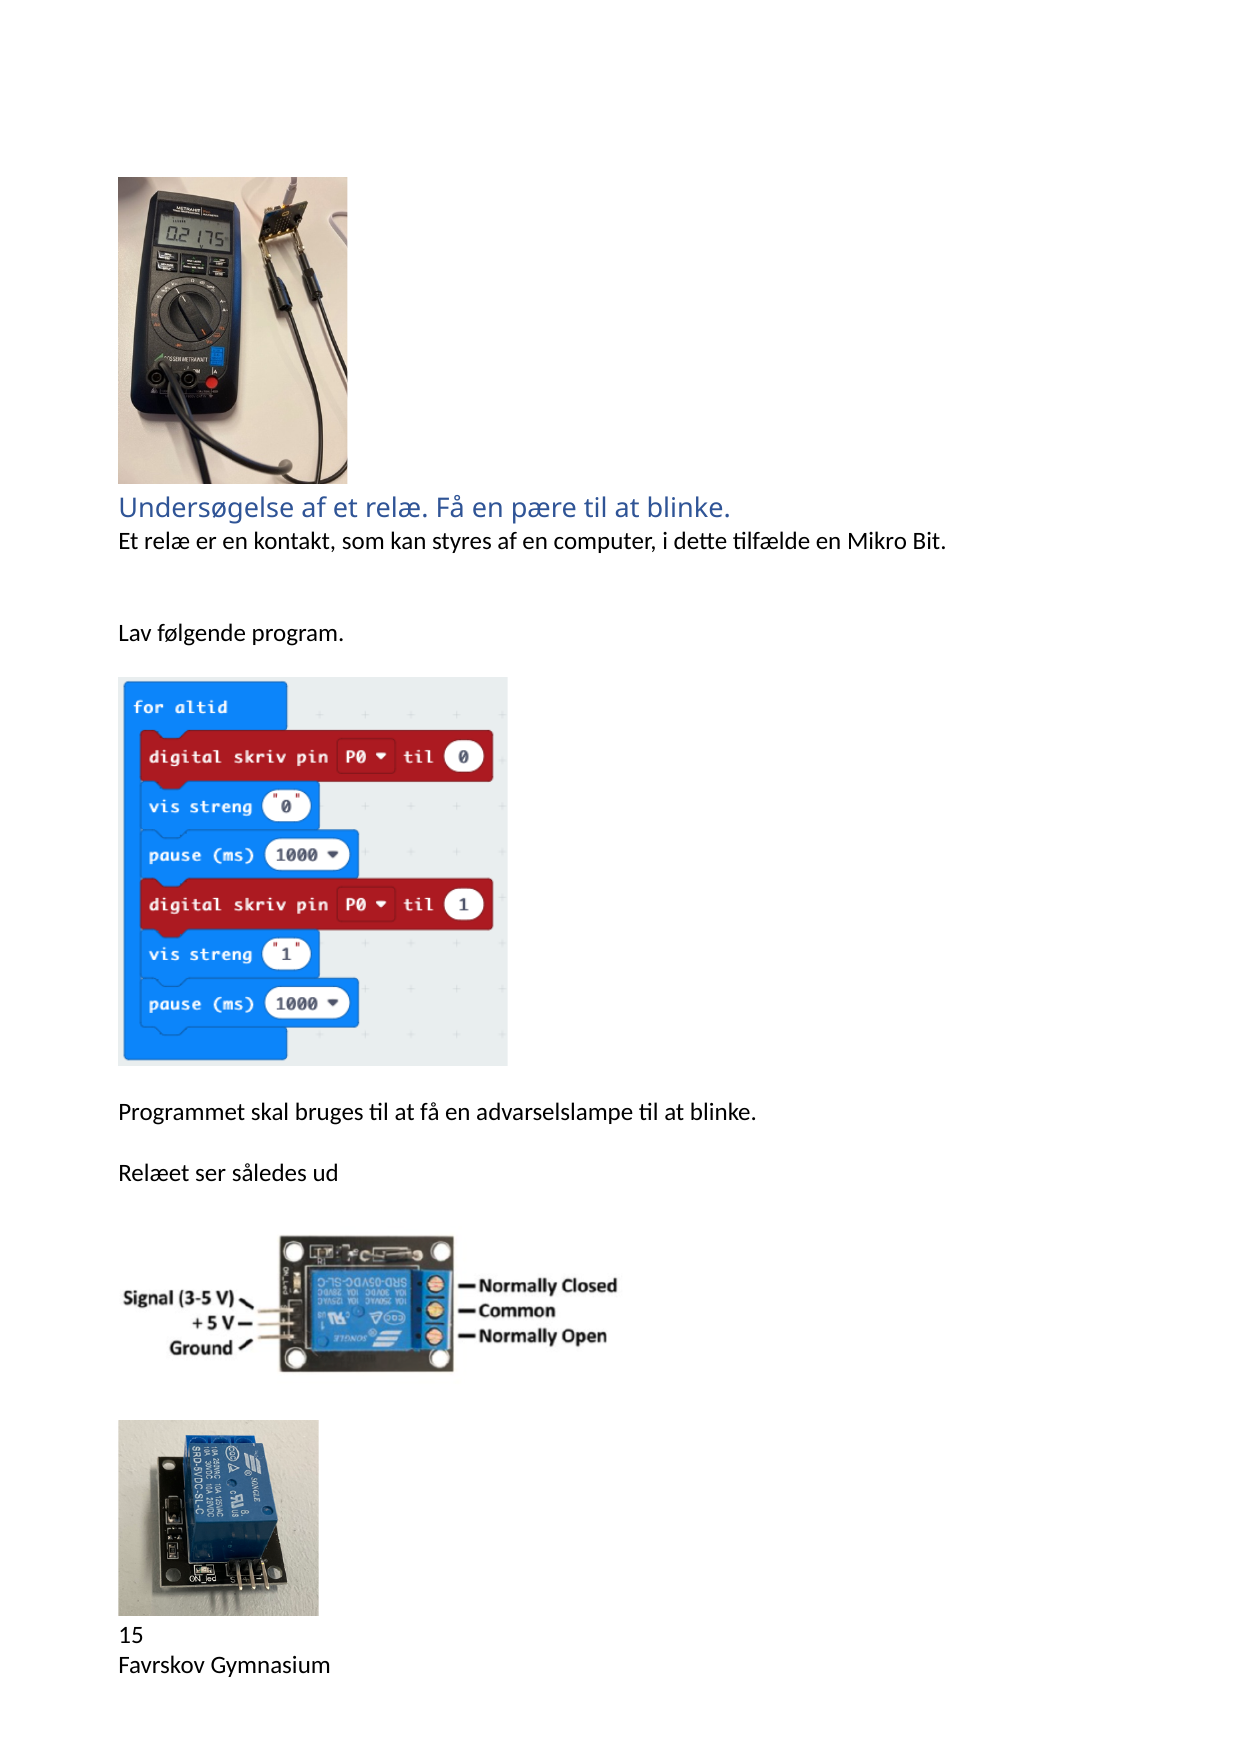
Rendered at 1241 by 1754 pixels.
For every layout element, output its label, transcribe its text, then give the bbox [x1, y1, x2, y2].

picture [118, 177, 348, 484]
text Relæet ser således ud [118, 1157, 1122, 1188]
subtitle Undersøgelse af et relæ. Få en pære til at blinke. [118, 488, 1122, 525]
text Lav følgende program. [118, 617, 1122, 647]
picture [118, 677, 508, 1066]
picture [118, 1218, 629, 1396]
text Et relæ er en kontakt, som kan styres af en computer, i dette tilfælde en Mikro Bit. [118, 525, 1122, 556]
text Programmet skal bruges til at få en advarselslampe til at blinke. [118, 1096, 1122, 1127]
picture [118, 1420, 319, 1616]
